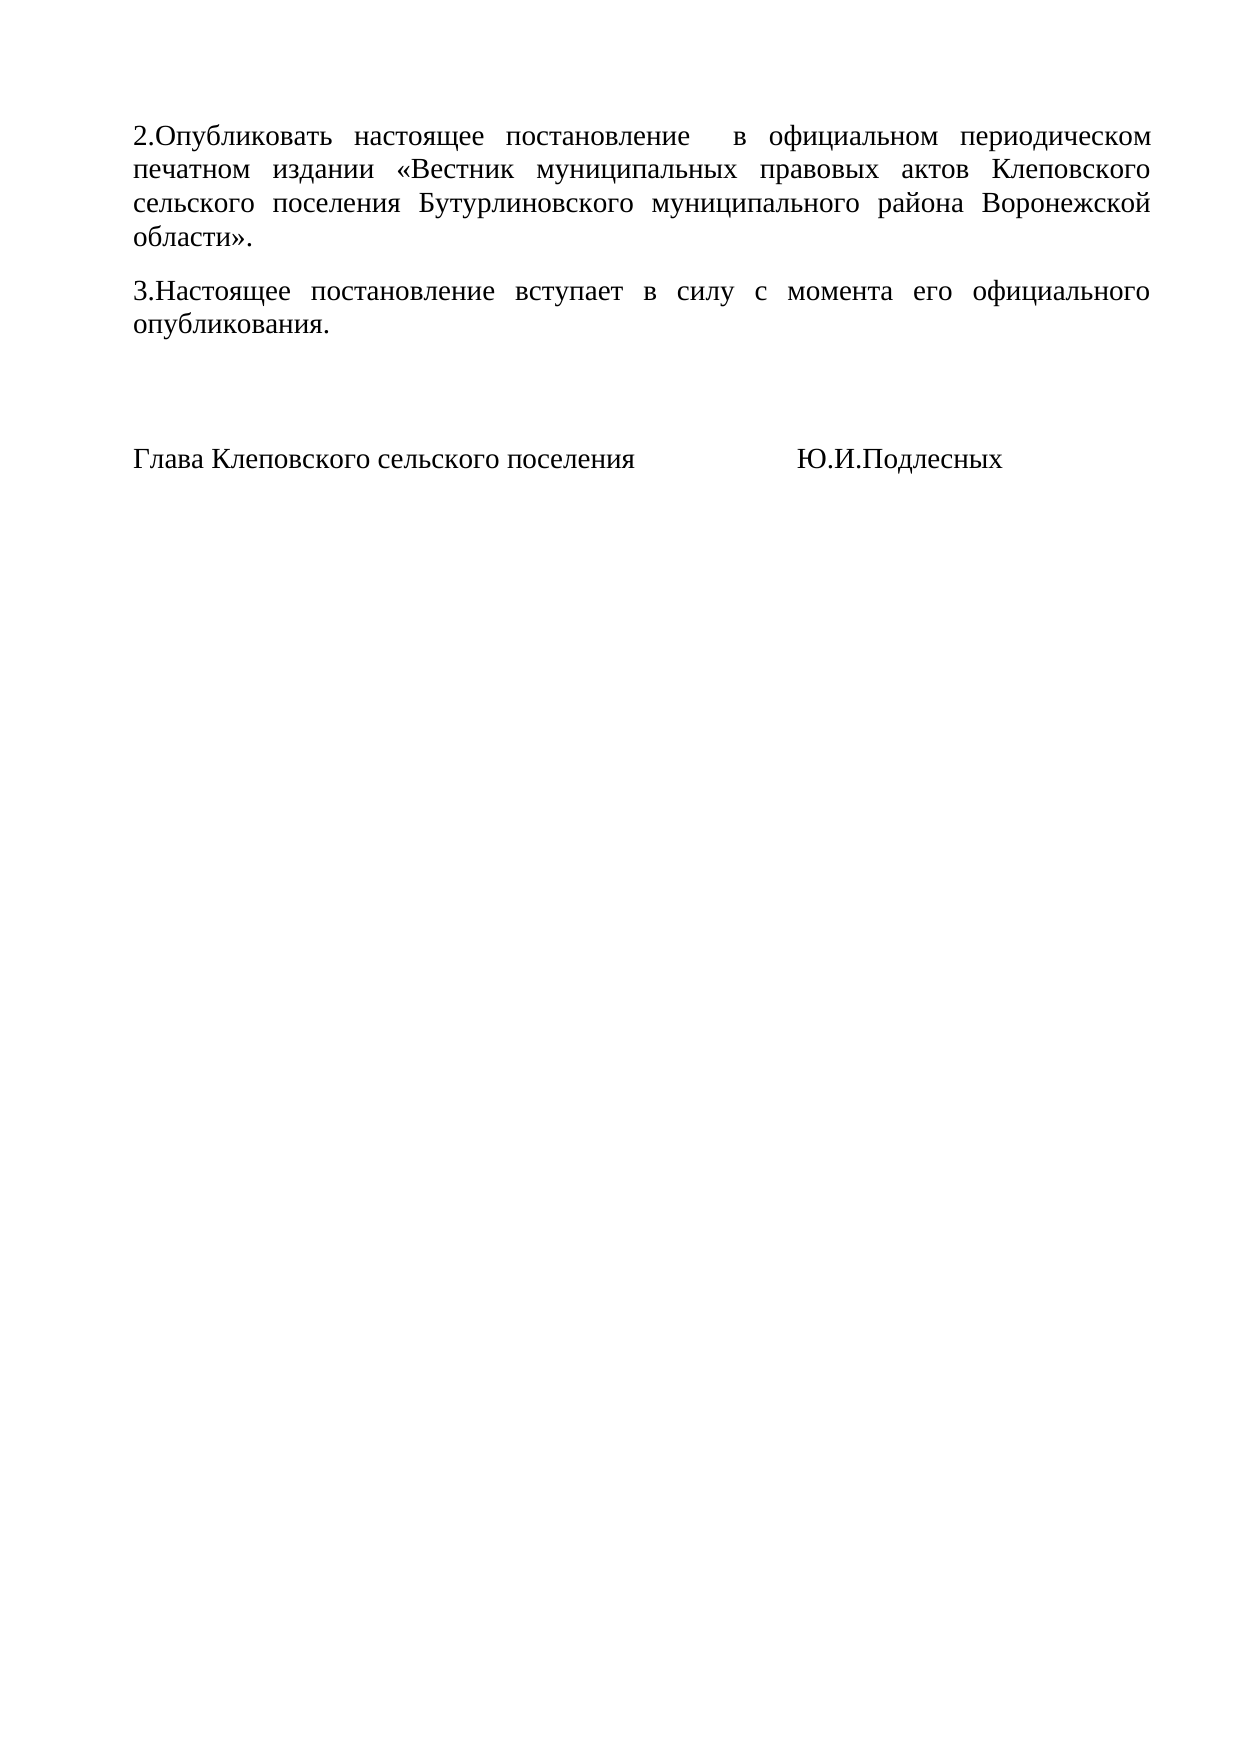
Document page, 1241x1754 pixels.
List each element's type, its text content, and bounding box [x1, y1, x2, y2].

text Глава Клеповского сельского поселения Ю.И.Подлесных [133, 441, 1152, 474]
text 3.Настоящее постановление вступает в силу с момента его официального опубликования. [133, 273, 1152, 340]
list 2.Опубликовать настоящее постановление в официальном периодическом печатном издании «Вестник муниципальных правовых актов Клеповского сельского поселения Бутурлиновского муниципального района Воронежской области». [133, 118, 1152, 252]
